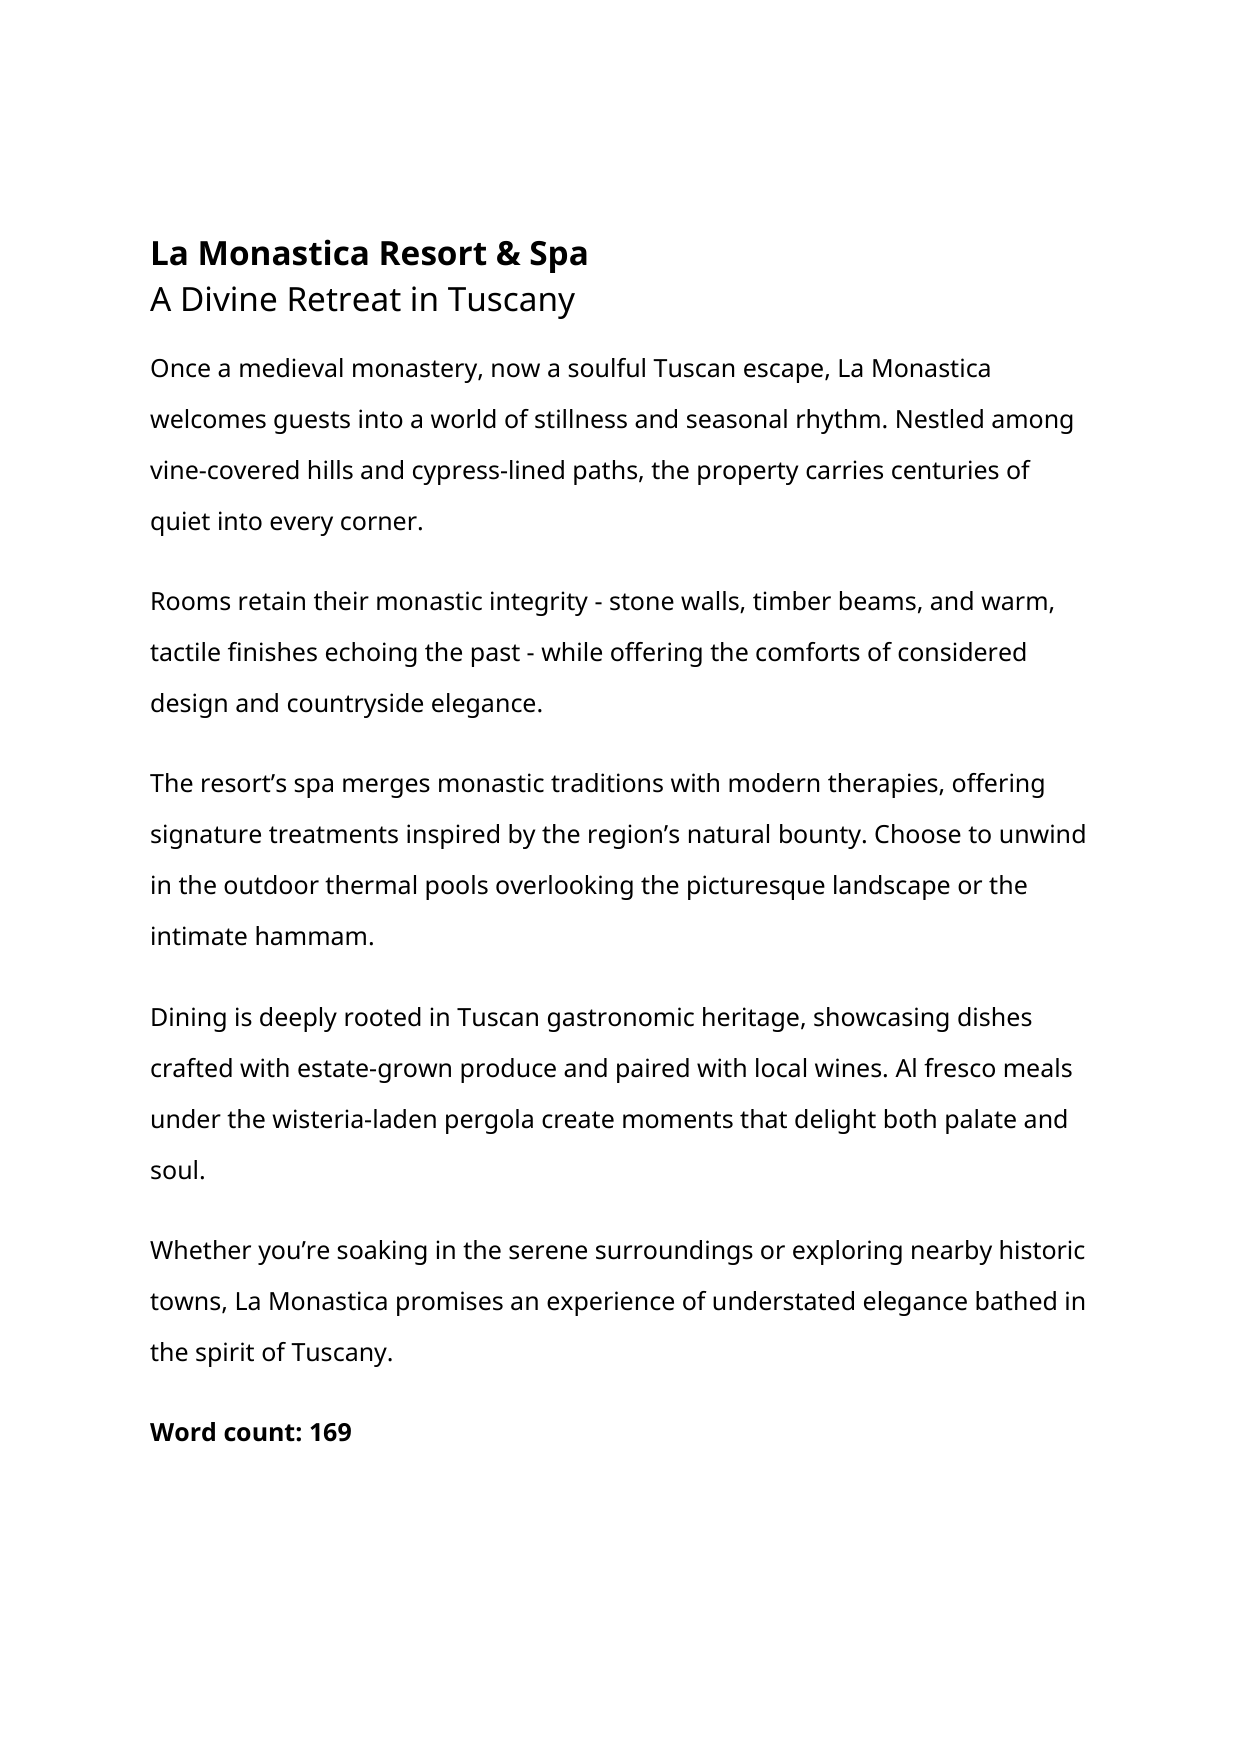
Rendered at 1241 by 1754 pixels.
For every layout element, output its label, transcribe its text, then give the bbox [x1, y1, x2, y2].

text Word count: 169 [150, 1415, 1090, 1449]
text La Monastica Resort & Spa A Divine Retreat in Tuscany [150, 230, 1090, 321]
text Once a medieval monastery, now a soulful Tuscan escape, La Monastica welcomes guests into a world of stillness and seasonal rhythm. Nestled among vine-covered hills and cypress-lined paths, the property carries centuries of quiet into every corner. [150, 350, 1090, 537]
text Whether you’re soaking in the serene surroundings or exploring nearby historic towns, La Monastica promises an experience of understated elegance bathed in the spirit of Tuscany. [150, 1232, 1090, 1369]
text The resort’s spa merges monastic traditions with modern therapies, offering signature treatments inspired by the region’s natural bounty. Choose to unwind in the outdoor thermal pools overlooking the picturesque landscape or the intimate hammam. [150, 766, 1090, 953]
text Rooms retain their monastic integrity - stone walls, timber beams, and warm, tactile finishes echoing the past - while offering the comforts of considered design and countryside elegance. [150, 583, 1090, 720]
text Dining is deeply rooted in Tuscan gastronomic heritage, showcasing dishes crafted with estate-grown produce and paired with local wines. Al fresco meals under the wisteria-laden pergola create moments that delight both palate and soul. [150, 999, 1090, 1186]
